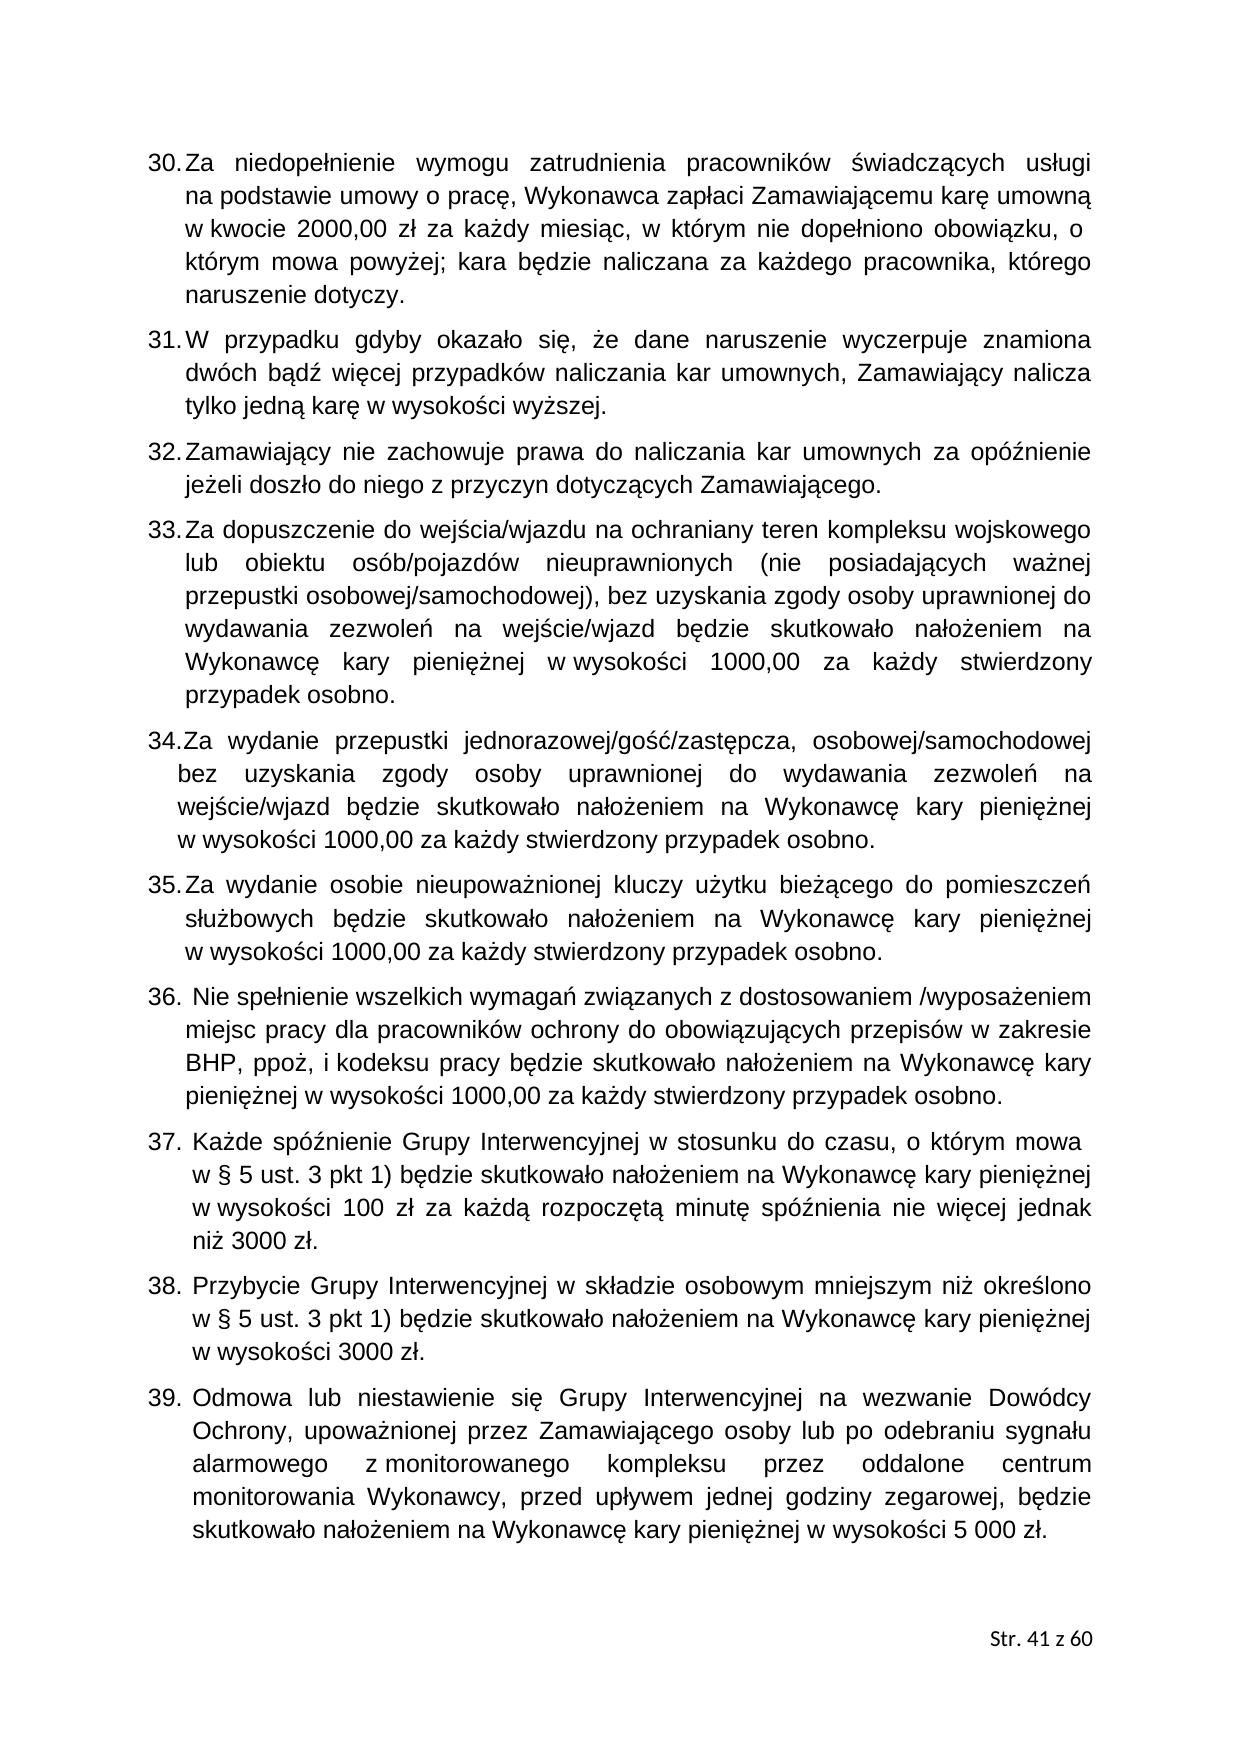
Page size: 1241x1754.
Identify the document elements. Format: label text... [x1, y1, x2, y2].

list Za dopuszczenie do wejścia/wjazdu na ochraniany teren kompleksu wojskowego lub obiektu osób/pojazdów nieuprawnionych (nie posiadających ważnej przepustki osobowej/samochodowej), bez uzyskania zgody osoby uprawnionej do wydawania zezwoleń na wejście/wjazd będzie skutkowało nałożeniem na Wykonawcę kary pieniężnej w wysokości 1000,00 za każdy stwierdzony przypadek osobno. [148, 515, 1093, 709]
list Odmowa lub niestawienie się Grupy Interwencyjnej na wezwanie Dowódcy Ochrony, upoważnionej przez Zamawiającego osoby lub po odebraniu sygnału alarmowego z monitorowanego kompleksu przez oddalone centrum monitorowania Wykonawcy, przed upływem jednej godziny zegarowej, będzie skutkowało nałożeniem na Wykonawcę kary pieniężnej w wysokości 5 000 zł. [148, 1383, 1093, 1544]
list Za niedopełnienie wymogu zatrudnienia pracowników świadczących usługi na podstawie umowy o pracę, Wykonawca zapłaci Zamawiającemu karę umowną w kwocie 2000,00 zł za każdy miesiąc, w którym nie dopełniono obowiązku, o którym mowa powyżej; kara będzie naliczana za każdego pracownika, którego naruszenie dotyczy. [148, 148, 1093, 308]
list Nie spełnienie wszelkich wymagań związanych z dostosowaniem /wyposażeniem miejsc pracy dla pracowników ochrony do obowiązujących przepisów w zakresie BHP, ppoż, i kodeksu pracy będzie skutkowało nałożeniem na Wykonawcę kary pieniężnej w wysokości 1000,00 za każdy stwierdzony przypadek osobno. [148, 982, 1093, 1110]
list Przybycie Grupy Interwencyjnej w składzie osobowym mniejszym niż określono w § 5 ust. 3 pkt 1) będzie skutkowało nałożeniem na Wykonawcę kary pieniężnej w wysokości 3000 zł. [148, 1271, 1093, 1366]
list Za wydanie przepustki jednorazowej/gość/zastępcza, osobowej/samochodowej bez uzyskania zgody osoby uprawnionej do wydawania zezwoleń na wejście/wjazd będzie skutkowało nałożeniem na Wykonawcę kary pieniężnej w wysokości 1000,00 za każdy stwierdzony przypadek osobno. [148, 726, 1093, 854]
list W przypadku gdyby okazało się, że dane naruszenie wyczerpuje znamiona dwóch bądź więcej przypadków naliczania kar umownych, Zamawiający nalicza tylko jedną karę w wysokości wyższej. [148, 325, 1093, 420]
list Za wydanie osobie nieupoważnionej kluczy użytku bieżącego do pomieszczeń służbowych będzie skutkowało nałożeniem na Wykonawcę kary pieniężnej w wysokości 1000,00 za każdy stwierdzony przypadek osobno. [148, 871, 1093, 965]
list Każde spóźnienie Grupy Interwencyjnej w stosunku do czasu, o którym mowa w § 5 ust. 3 pkt 1) będzie skutkowało nałożeniem na Wykonawcę kary pieniężnej w wysokości 100 zł za każdą rozpoczętą minutę spóźnienia nie więcej jednak niż 3000 zł. [148, 1127, 1093, 1254]
list Zamawiający nie zachowuje prawa do naliczania kar umownych za opóźnienie jeżeli doszło do niego z przyczyn dotyczących Zamawiającego. [148, 437, 1093, 498]
